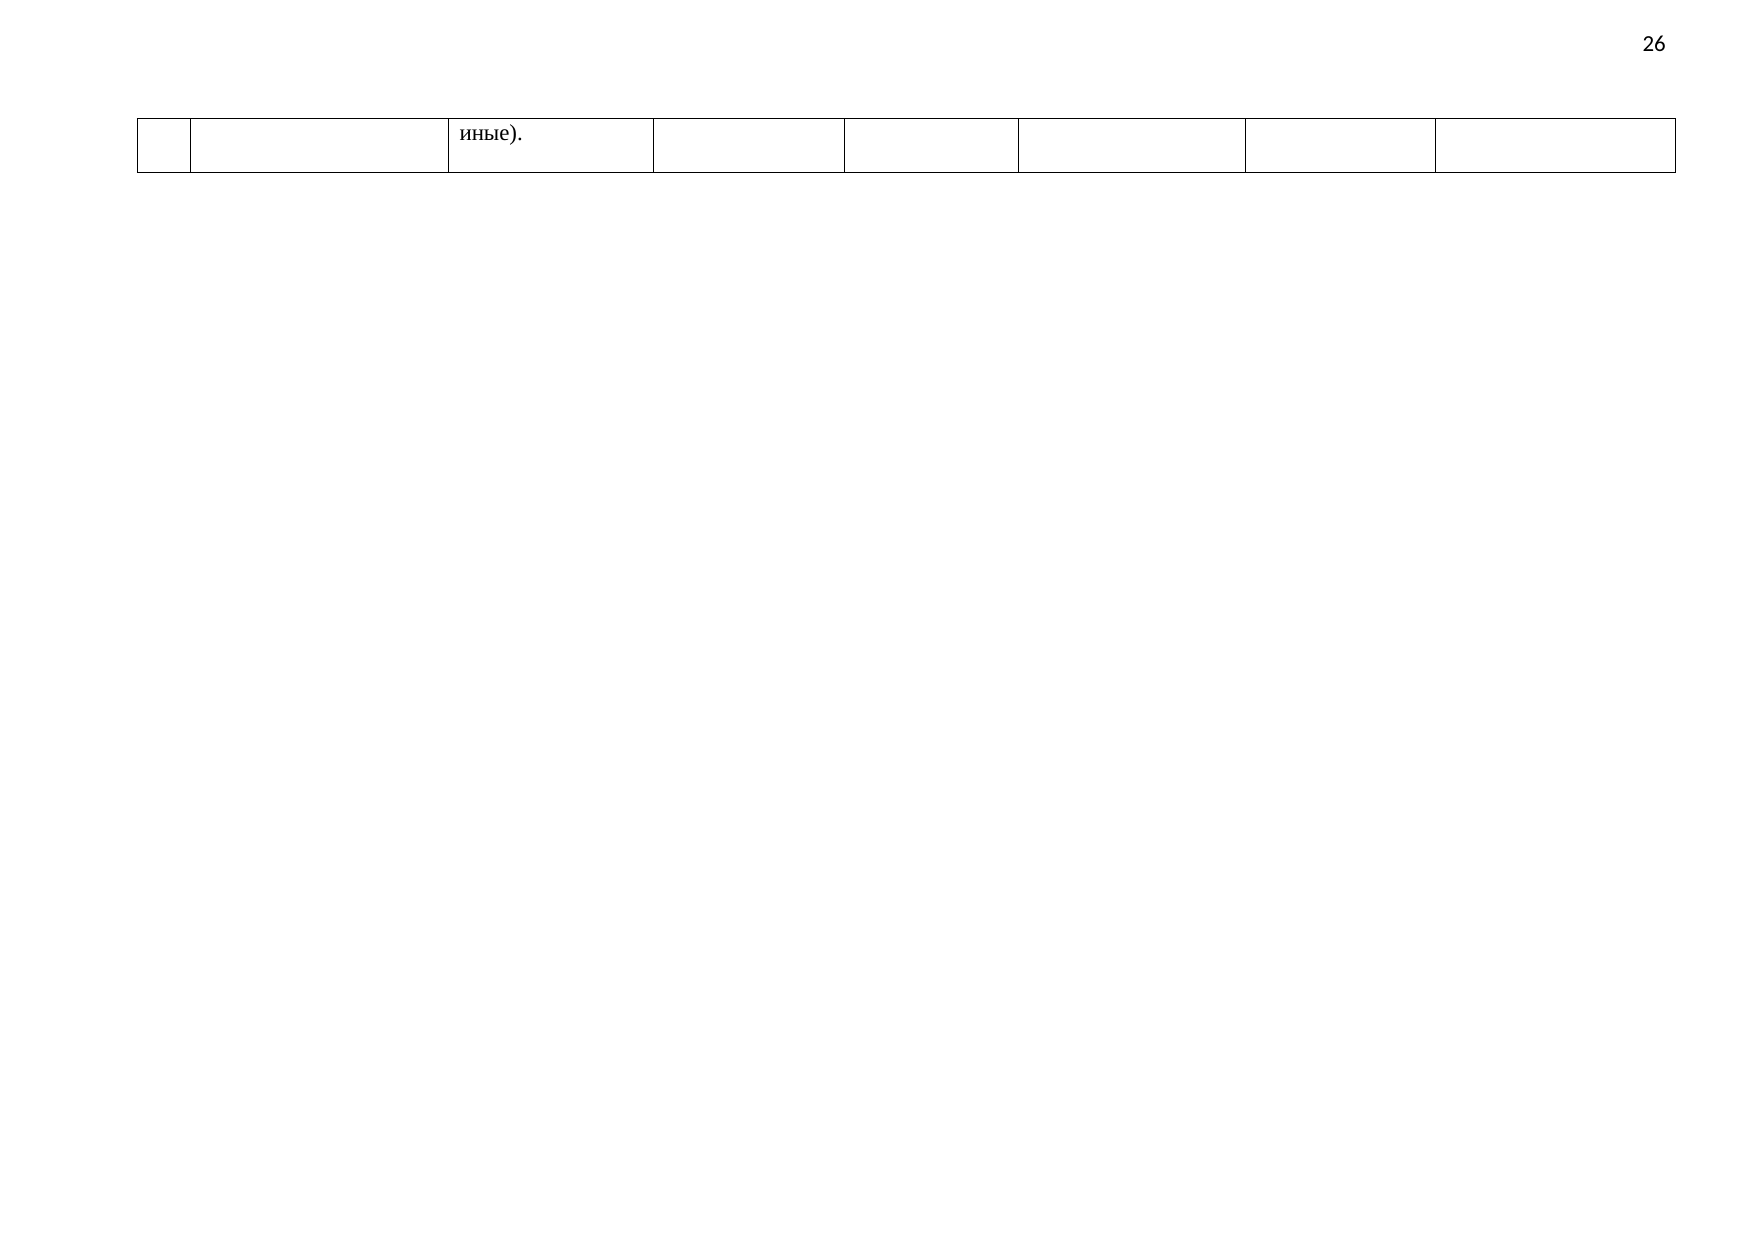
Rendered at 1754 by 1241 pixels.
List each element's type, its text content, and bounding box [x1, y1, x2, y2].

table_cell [654, 119, 844, 172]
table_cell 2 [138, 119, 190, 172]
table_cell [191, 119, 448, 172]
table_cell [449, 119, 653, 172]
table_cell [1019, 119, 1245, 172]
table_cell - [1436, 119, 1675, 172]
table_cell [845, 119, 1018, 172]
table_cell - [1246, 119, 1435, 172]
